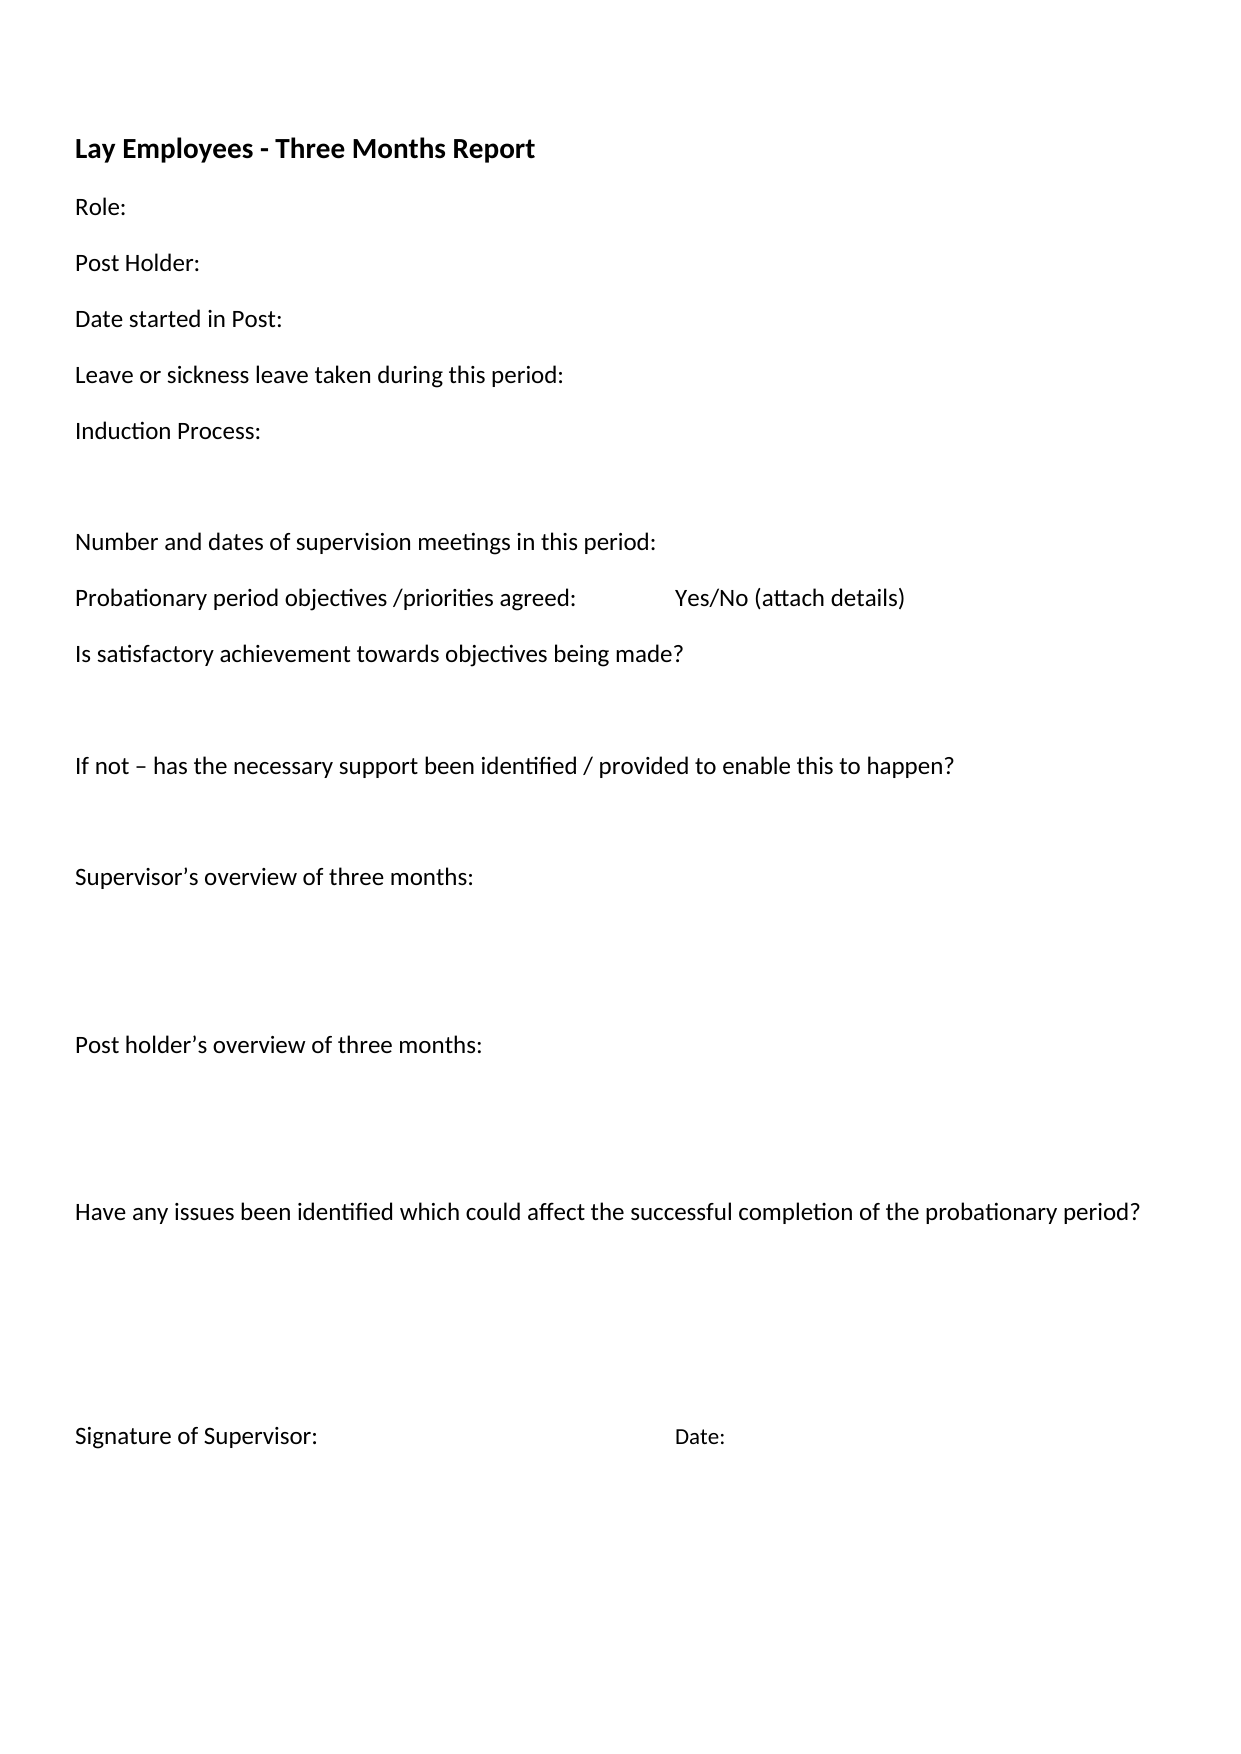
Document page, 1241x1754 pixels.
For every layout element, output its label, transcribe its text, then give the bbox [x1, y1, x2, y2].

text Leave or sickness leave taken during this period: [75, 359, 1165, 389]
text Have any issues been identified which could affect the successful completion of the probationary period? [75, 1197, 1165, 1227]
text Post Holder: [75, 247, 1165, 278]
text Induction Process: [75, 415, 1165, 445]
text Is satisfactory achievement towards objectives being made? [75, 638, 1165, 669]
text Date started in Post: [75, 303, 1165, 334]
text If not – has the necessary support been identified / provided to enable this to happen? [75, 750, 1165, 780]
text Number and dates of supervision meetings in this period: [75, 527, 1165, 557]
text Role: [75, 192, 1165, 222]
text Lay Employees - Three Months Report [75, 130, 1165, 165]
text Signature of Supervisor: Date: [75, 1420, 1165, 1450]
text Post holder’s overview of three months: [75, 1029, 1165, 1059]
text Supervisor’s overview of three months: [75, 862, 1165, 892]
text Probationary period objectives /priorities agreed: Yes/No (attach details) [75, 582, 1165, 613]
